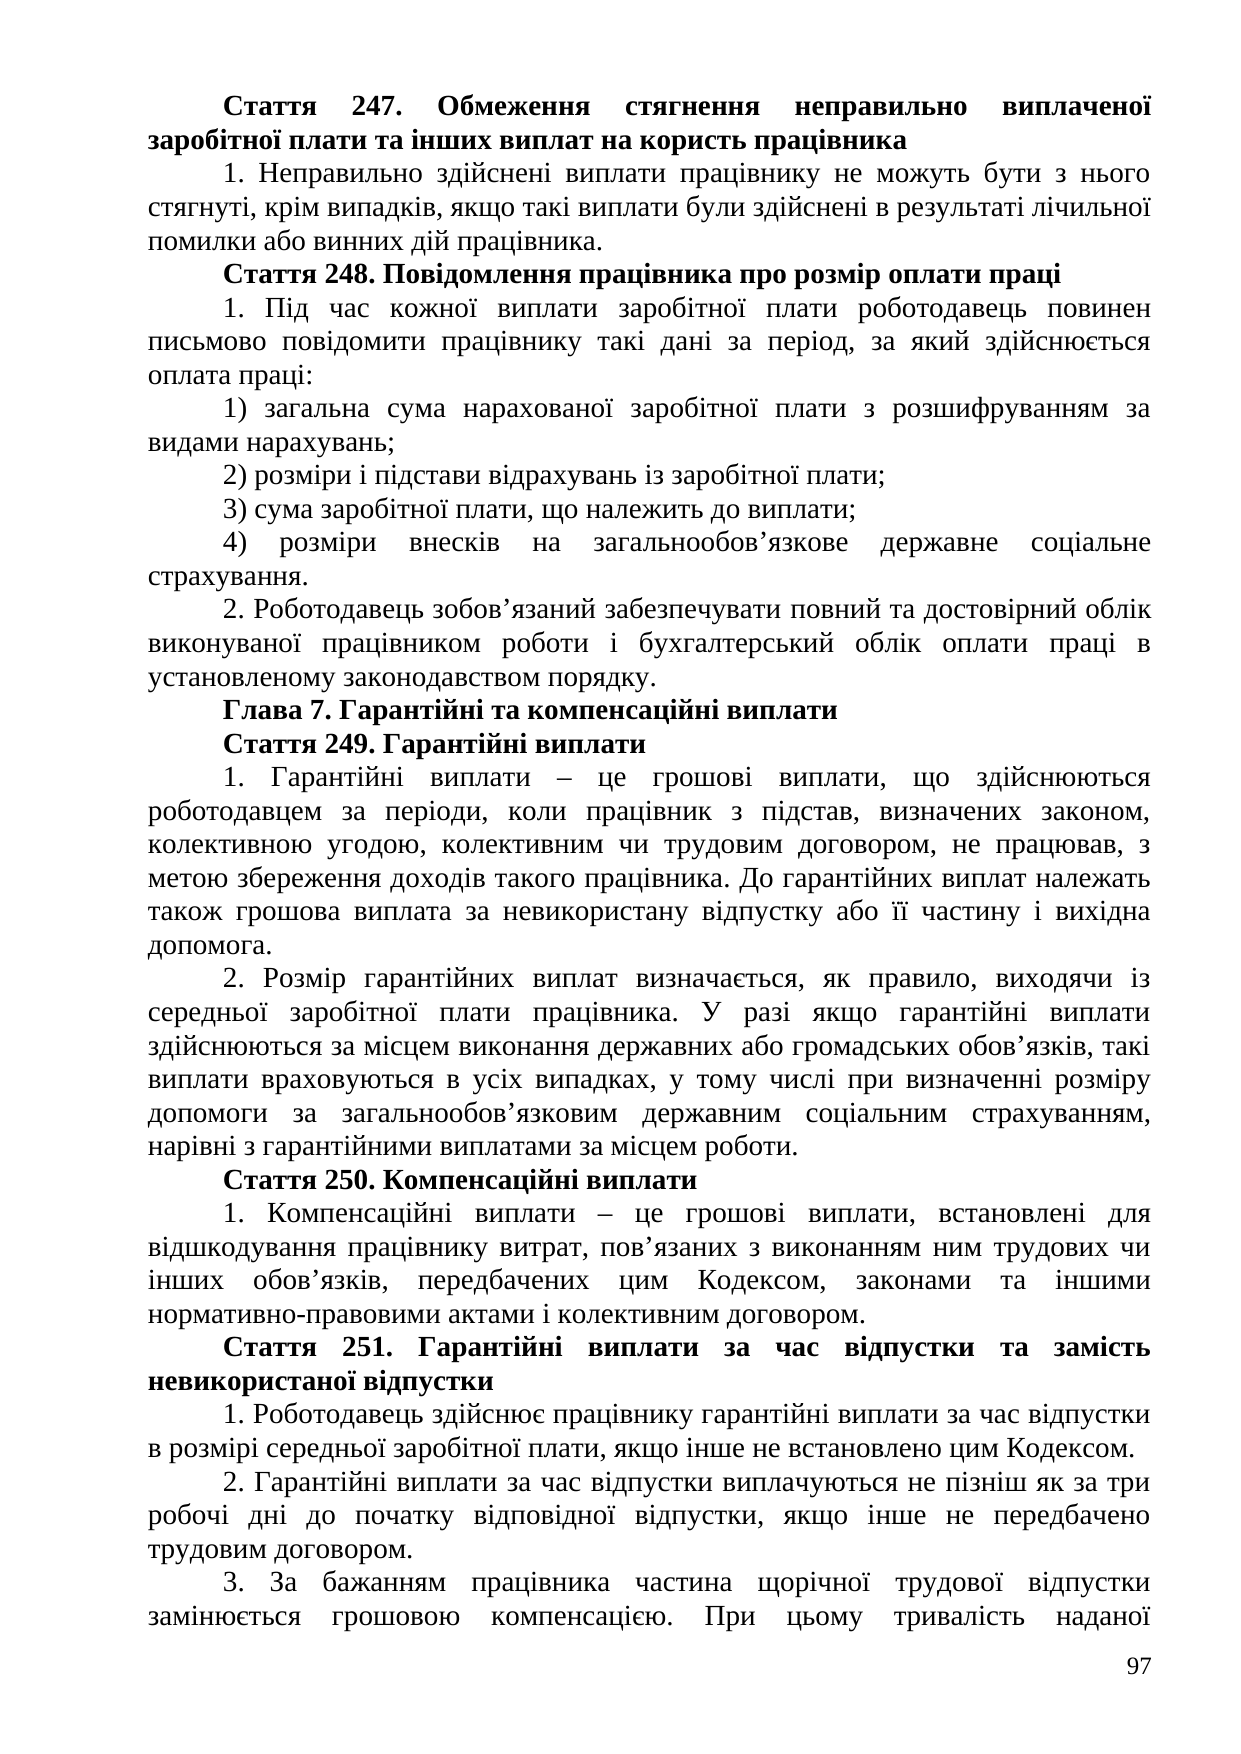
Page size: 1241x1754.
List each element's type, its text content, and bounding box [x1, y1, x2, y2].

text 3) сума заробітної плати, що належить до виплати; [148, 491, 1152, 524]
text 2. Гарантійні виплати за час відпустки виплачуються не пізніш як за три робочі дні до початку відповідної відпустки, якщо інше не передбачено трудовим договором. [148, 1464, 1152, 1564]
text Стаття 250. Компенсаційні виплати [148, 1162, 1152, 1195]
text 2. Розмір гарантійних виплат визначається, як правило, виходячи із середньої заробітної плати працівника. У разі якщо гарантійні виплати здійснюються за місцем виконання державних або громадських обов’язків, такі виплати враховуються в усіх випадках, у тому числі при визначенні розміру допомоги за загальнообов’язковим державним соціальним страхуванням, нарівні з гарантійними виплатами за місцем роботи. [148, 961, 1152, 1162]
text 1. Гарантійні виплати – це грошові виплати, що здійснюються роботодавцем за періоди, коли працівник з підстав, визначених законом, колективною угодою, колективним чи трудовим договором, не працював, з метою збереження доходів такого працівника. До гарантійних виплат належать також грошова виплата за невикористану відпустку або її частину і вихідна допомога. [148, 759, 1152, 961]
text Стаття 248. Повідомлення працівника про розмір оплати праці [148, 256, 1152, 290]
text 1. Неправильно здійснені виплати працівнику не можуть бути з нього стягнуті, крім випадків, якщо такі виплати були здійснені в результаті лічильної помилки або винних дій працівника. [148, 156, 1152, 256]
text Стаття 247. Обмеження стягнення неправильно виплаченої заробітної плати та інших виплат на користь працівника [148, 88, 1152, 156]
text Стаття 249. Гарантійні виплати [148, 726, 1152, 759]
text 1. Під час кожної виплати заробітної плати роботодавець повинен письмово повідомити працівнику такі дані за період, за який здійснюється оплата праці: [148, 290, 1152, 390]
text 1. Роботодавець здійснює працівнику гарантійні виплати за час відпустки в розмірі середньої заробітної плати, якщо інше не встановлено цим Кодексом. [148, 1397, 1152, 1464]
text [148, 1564, 1152, 1631]
text 2) розміри і підстави відрахувань із заробітної плати; [148, 457, 1152, 491]
text 1) загальна сума нарахованої заробітної плати з розшифруванням за видами нарахувань; [148, 390, 1152, 457]
text 2. Роботодавець зобов’язаний забезпечувати повний та достовірний облік виконуваної працівником роботи і бухгалтерський облік оплати праці в установленому законодавством порядку. [148, 592, 1152, 692]
text 4) розміри внесків на загальнообов’язкове державне соціальне страхування. [148, 524, 1152, 592]
text 1. Компенсаційні виплати – це грошові виплати, встановлені для відшкодування працівнику витрат, пов’язаних з виконанням ним трудових чи інших обов’язків, передбачених цим Кодексом, законами та іншими нормативно-правовими актами і колективним договором. [148, 1195, 1152, 1329]
text Стаття 251. Гарантійні виплати за час відпустки та замість невикористаної відпустки [148, 1329, 1152, 1397]
text Глава 7. Гарантійні та компенсаційні виплати [148, 692, 1152, 726]
